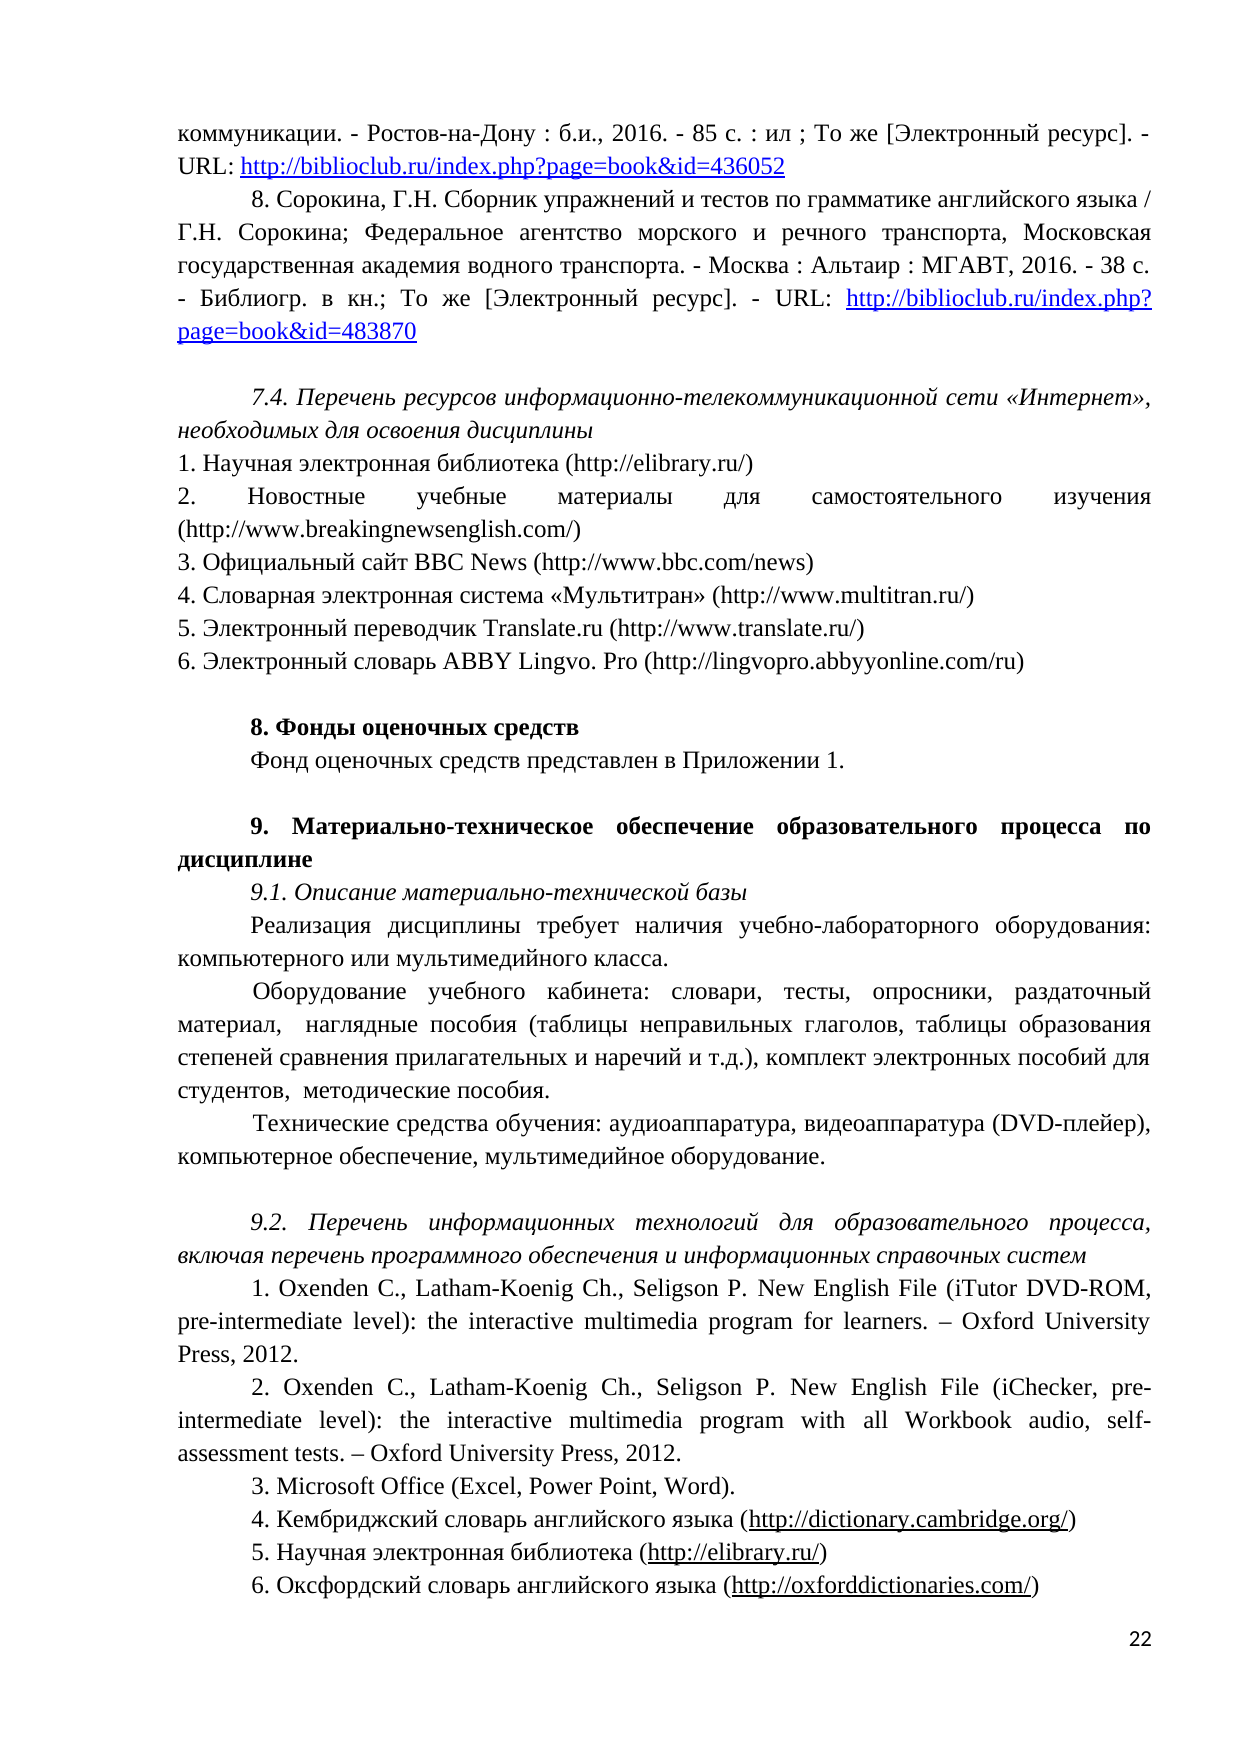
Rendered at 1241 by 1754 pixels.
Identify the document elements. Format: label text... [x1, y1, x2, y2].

text 6. Оксфордский словарь английского языка (http://oxforddictionaries.com/) [177, 1570, 1152, 1599]
text 2. Oxenden C., Latham-Koenig Ch., Seligson P. New English File (iChecker, pre-intermediate level): the interactive multimedia program with all Workbook audio, self-assessment tests. – Oxford University Press, 2012. [177, 1372, 1152, 1467]
text 3. Microsoft Office (Excel, Power Point, Word). [177, 1471, 1152, 1500]
text Фонд оценочных средств представлен в Приложении 1. [177, 746, 1152, 774]
text Реализация дисциплины требует наличия учебно-лабораторного оборудования: компьютерного или мультимедийного класса. [177, 910, 1152, 972]
text 7.4. Перечень ресурсов информационно-телекоммуникационной сети «Интернет», необходимых для освоения дисциплины [177, 382, 1152, 444]
text 9.1. Описание материально-технической базы [177, 877, 1152, 906]
text Технические средства обучения: аудиоаппаратура, видеоаппаратура (DVD-плейер), компьютерное обеспечение, мультимедийное оборудование. [177, 1108, 1152, 1170]
text 5. Электронный переводчик Translate.ru (http://www.translate.ru/) [177, 613, 1152, 642]
text 4. Кембриджский словарь английского языка (http://dictionary.cambridge.org/) [177, 1504, 1152, 1533]
text 6. Электронный словарь ABBY Lingvo. Pro (http://lingvopro.abbyyonline.com/ru) [177, 646, 1152, 675]
text 5. Научная электронная библиотека (http://elibrary.ru/) [177, 1537, 1152, 1566]
text 4. Словарная электронная система «Мультитран» (http://www.multitran.ru/) [177, 580, 1152, 609]
text 3. Официальный сайт BBC News (http://www.bbc.com/news) [177, 547, 1152, 576]
text Оборудование учебного кабинета: словари, тесты, опросники, раздаточный материал, наглядные пособия (таблицы неправильных глаголов, таблицы образования степеней сравнения прилагательных и наречий и т.д.), комплект электронных пособий для студентов, методические пособия. [177, 976, 1152, 1104]
text 9.2. Перечень информационных технологий для образовательного процесса, включая перечень программного обеспечения и информационных справочных систем [177, 1207, 1152, 1269]
text 2. Новостные учебные материалы для самостоятельного изучения (http://www.breakingnewsenglish.com/) [177, 481, 1152, 543]
text 1. Научная электронная библиотека (http://elibrary.ru/) [177, 448, 1152, 477]
text 8. Фонды оценочных средств [177, 712, 1152, 741]
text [177, 118, 1152, 180]
text 9. Материально-техническое обеспечение образовательного процесса по дисциплине [177, 811, 1152, 872]
text 8. Сорокина, Г.Н. Сборник упражнений и тестов по грамматике английского языка / Г.Н. Сорокина; Федеральное агентство морского и речного транспорта, Московская государственная академия водного транспорта. - Москва : Альтаир : МГАВТ, 2016. - 38 с. - Библиогр. в кн.; То же [Электронный ресурс]. - URL: http://biblioclub.ru/index.php?page=book&id=483870 [177, 184, 1152, 345]
text 1. Oxenden C., Latham-Koenig Ch., Seligson P. New English File (iTutor DVD-ROM, pre-intermediate level): the interactive multimedia program for learners. – Oxford University Press, 2012. [177, 1273, 1152, 1368]
